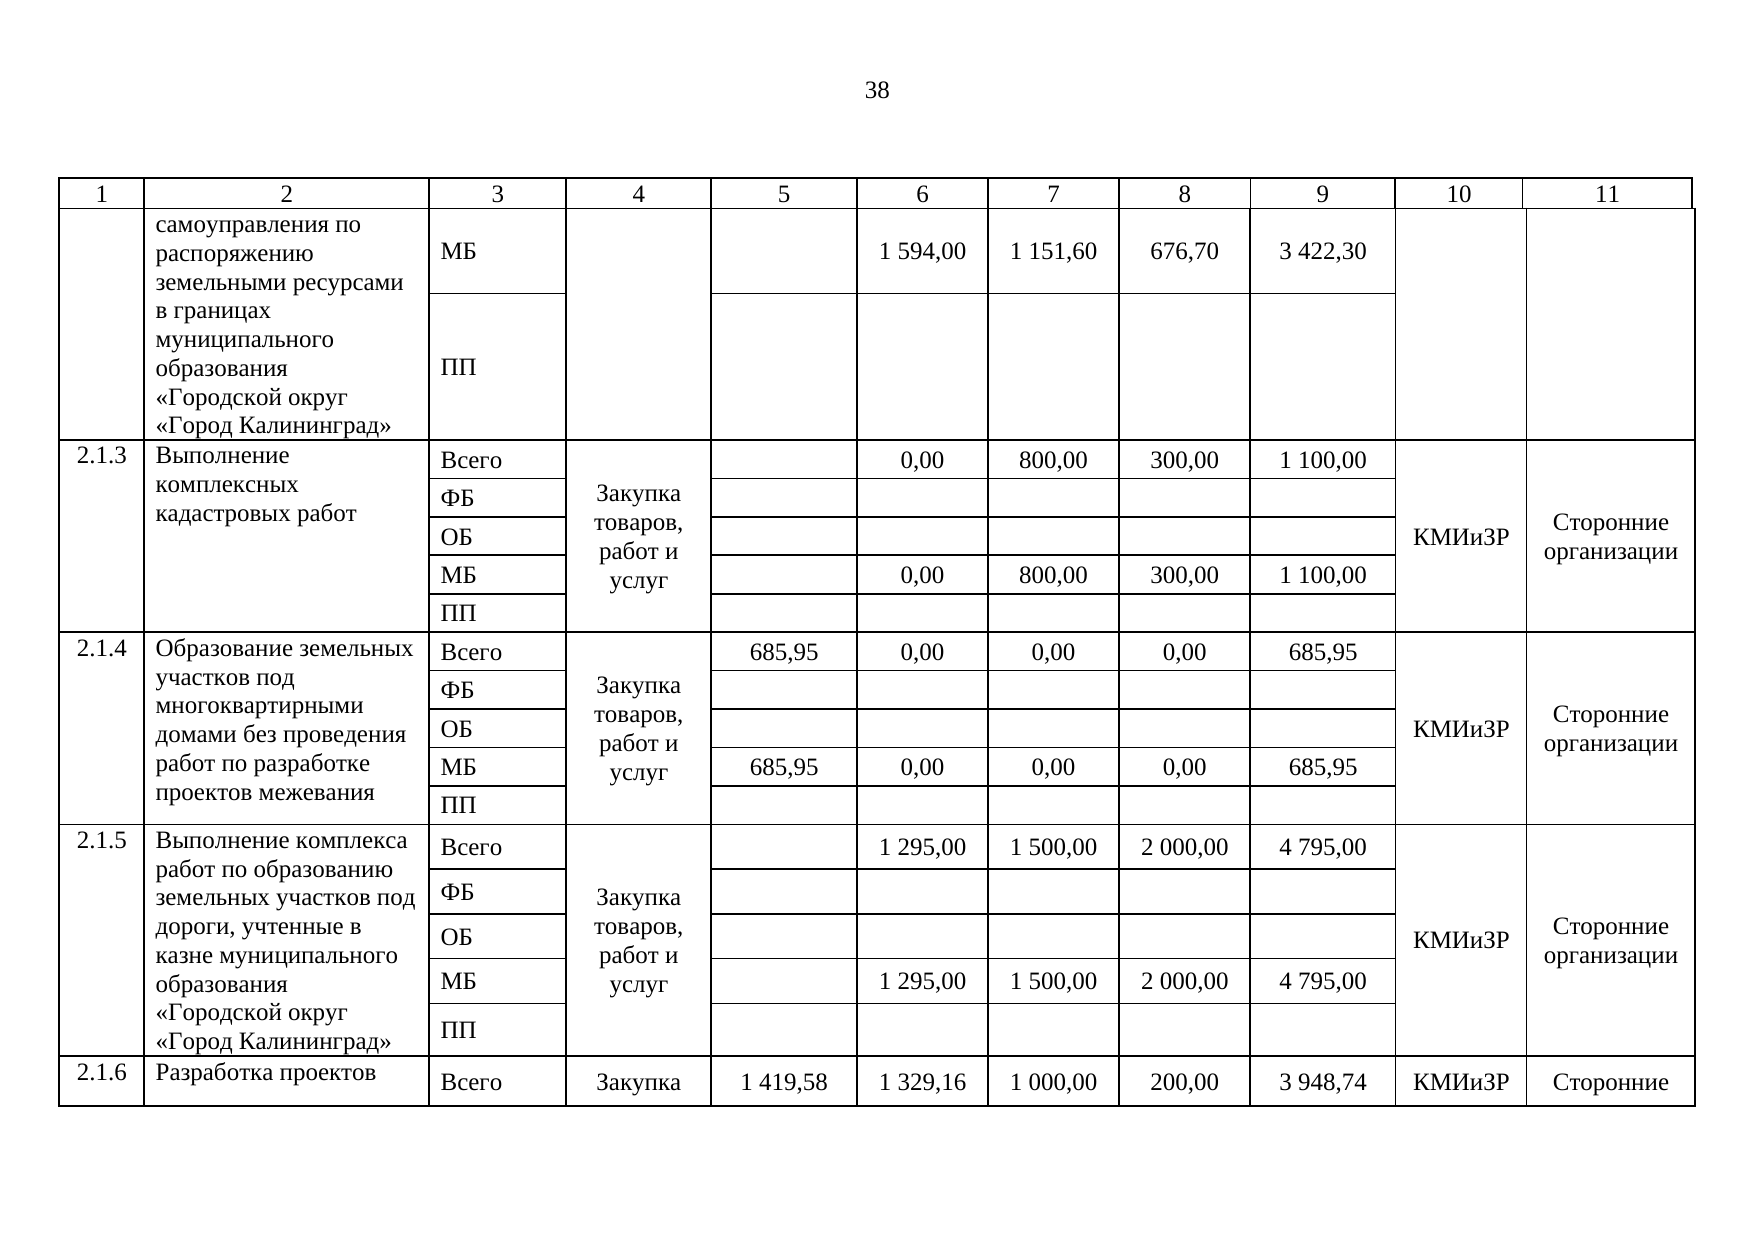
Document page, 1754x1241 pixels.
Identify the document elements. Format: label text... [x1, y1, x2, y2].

table_cell [989, 671, 1118, 708]
table_cell 0,00 [858, 556, 987, 593]
table_cell 0,00 [989, 633, 1118, 670]
table_header 4 [567, 179, 710, 207]
table_cell [712, 518, 856, 554]
table_cell [1251, 710, 1395, 747]
table_header 7 [989, 179, 1118, 207]
table_cell [858, 294, 987, 439]
table_header 6 [858, 179, 987, 207]
table_cell 1 295,00 [858, 959, 987, 1002]
table_cell [712, 294, 856, 439]
table_cell 1 500,00 [989, 959, 1118, 1002]
table_cell Всего [430, 1057, 565, 1105]
table_cell [858, 518, 987, 554]
table_cell [1120, 518, 1249, 554]
table_cell 685,95 [1251, 633, 1395, 670]
table_cell Всего [430, 441, 565, 477]
table_cell [712, 915, 856, 958]
table_cell [1251, 671, 1395, 708]
table_cell 300,00 [1120, 556, 1249, 593]
table_cell [989, 710, 1118, 747]
table_cell 1 500,00 [989, 825, 1118, 868]
table_cell 1 295,00 [858, 825, 987, 868]
table_header 3 [430, 179, 565, 207]
table_cell [1120, 671, 1249, 708]
table_cell 3 948,74 [1251, 1057, 1395, 1105]
table_cell [712, 209, 856, 292]
table_cell [1120, 710, 1249, 747]
table_cell 0,00 [858, 633, 987, 670]
table_cell Выполнение комплексных кадастровых работ [145, 441, 428, 631]
table_cell 1 151,60 [989, 209, 1118, 292]
table_cell 685,95 [712, 633, 856, 670]
table_cell Закупка товаров, работ и услуг [567, 1057, 710, 1105]
table_cell 676,70 [1120, 209, 1249, 292]
table_cell 300,00 [1120, 441, 1249, 477]
table_cell [1251, 518, 1395, 554]
table_cell [712, 959, 856, 1002]
table_cell [1251, 787, 1395, 823]
table_cell [1251, 294, 1395, 439]
table_cell ПП [430, 595, 565, 631]
table_cell Сторонние организации [1527, 633, 1694, 823]
table_cell Закупка товаров, работ и услуг [567, 441, 710, 631]
table_cell [858, 595, 987, 631]
table_cell 0,00 [858, 748, 987, 785]
table_cell [712, 556, 856, 593]
table_cell ФБ [430, 671, 565, 708]
table_cell Всего [430, 633, 565, 670]
table_cell [858, 870, 987, 913]
table_cell 3 422,30 [1251, 209, 1395, 292]
table_cell [712, 710, 856, 747]
table_cell [989, 518, 1118, 554]
table_cell [712, 671, 856, 708]
table_cell [712, 787, 856, 823]
table_cell КМИиЗР [1396, 633, 1526, 823]
table_cell 0,00 [1120, 633, 1249, 670]
table_cell ОБ [430, 710, 565, 747]
table_cell [712, 870, 856, 913]
table_header 1 [60, 179, 143, 207]
table_cell [1251, 915, 1395, 958]
table_cell 1 594,00 [858, 209, 987, 292]
table_cell Сторонние организации [1527, 825, 1694, 1055]
table_cell МБ [430, 959, 565, 1002]
table_header 5 [712, 179, 856, 207]
table_cell Сторонние организации [1527, 1057, 1694, 1105]
table_cell [989, 479, 1118, 516]
table_header 2 [145, 179, 428, 207]
table_cell Закупка товаров, работ и услуг [567, 825, 710, 1055]
table_cell 4 795,00 [1251, 959, 1395, 1002]
table_cell [1251, 1004, 1395, 1055]
table_cell 2.1.3 [60, 441, 143, 631]
table_cell Образование земельных участков под многоквартирными домами без проведения работ по разработке проектов межевания [145, 633, 428, 823]
table_cell МБ [430, 748, 565, 785]
table_cell [858, 1004, 987, 1055]
table_cell [712, 1004, 856, 1055]
table_cell [989, 294, 1118, 439]
table_header 8 [1120, 179, 1250, 207]
table_cell [858, 710, 987, 747]
table_cell 0,00 [989, 748, 1118, 785]
table_cell КМИиЗР [1396, 441, 1526, 631]
table_cell [712, 479, 856, 516]
table_cell ПП [430, 294, 565, 439]
table_cell [1120, 870, 1249, 913]
table_cell Закупка товаров, работ и услуг [567, 633, 710, 823]
table_cell 1 100,00 [1251, 556, 1395, 593]
table_cell 4 795,00 [1251, 825, 1395, 868]
table_cell 0,00 [858, 441, 987, 477]
table_cell 685,95 [1251, 748, 1395, 785]
table_cell 2 000,00 [1120, 959, 1249, 1002]
table_header 10 [1396, 179, 1522, 207]
table_cell [989, 870, 1118, 913]
table_cell [989, 595, 1118, 631]
table_cell МБ [430, 556, 565, 593]
table_cell ПП [430, 787, 565, 823]
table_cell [145, 1057, 428, 1105]
table_cell 2.1.4 [60, 633, 143, 823]
table_cell 1 100,00 [1251, 441, 1395, 477]
table_cell [858, 671, 987, 708]
table_cell [989, 915, 1118, 958]
table_cell Сторонние организации [1527, 441, 1694, 631]
table_cell КМИиЗР [1396, 825, 1526, 1055]
table_cell Выполнение комплекса работ по образованию земельных участков под дороги, учтенные в казне муниципального образования «Городской округ «Город Калининград» [145, 825, 428, 1055]
table_cell 2 000,00 [1120, 825, 1249, 868]
table_cell [858, 915, 987, 958]
table_cell [1120, 479, 1249, 516]
table_cell 800,00 [989, 441, 1118, 477]
table_cell [1120, 915, 1249, 958]
table_cell МБ [430, 209, 565, 292]
table_cell ОБ [430, 518, 565, 554]
table_cell [989, 787, 1118, 823]
table_cell ФБ [430, 479, 565, 516]
table_cell [1120, 595, 1249, 631]
table_cell 2.1.6 [60, 1057, 143, 1105]
table_cell [1251, 595, 1395, 631]
table_cell [1251, 870, 1395, 913]
table_header 11 [1523, 179, 1691, 207]
table_cell ПП [430, 1004, 565, 1055]
table_cell 800,00 [989, 556, 1118, 593]
table_cell КМИиЗР [1396, 1057, 1526, 1105]
table_cell [1120, 787, 1249, 823]
table_cell [1120, 1004, 1249, 1055]
table_header 9 [1251, 179, 1394, 207]
table_cell ФБ [430, 870, 565, 913]
table_cell Всего [430, 825, 565, 868]
table_cell 1 000,00 [989, 1057, 1118, 1105]
table_cell 0,00 [1120, 748, 1249, 785]
table_cell [989, 1004, 1118, 1055]
table_cell 1 419,58 [712, 1057, 856, 1105]
table_cell ОБ [430, 915, 565, 958]
table_cell 200,00 [1120, 1057, 1249, 1105]
table_cell 1 329,16 [858, 1057, 987, 1105]
table_cell 685,95 [712, 748, 856, 785]
table_cell [1251, 479, 1395, 516]
table_cell [858, 479, 987, 516]
table_cell [712, 595, 856, 631]
table_cell 2.1.5 [60, 825, 143, 1055]
table_cell [712, 441, 856, 477]
table_cell [858, 787, 987, 823]
table_cell [1120, 294, 1249, 439]
table_cell [712, 825, 856, 868]
